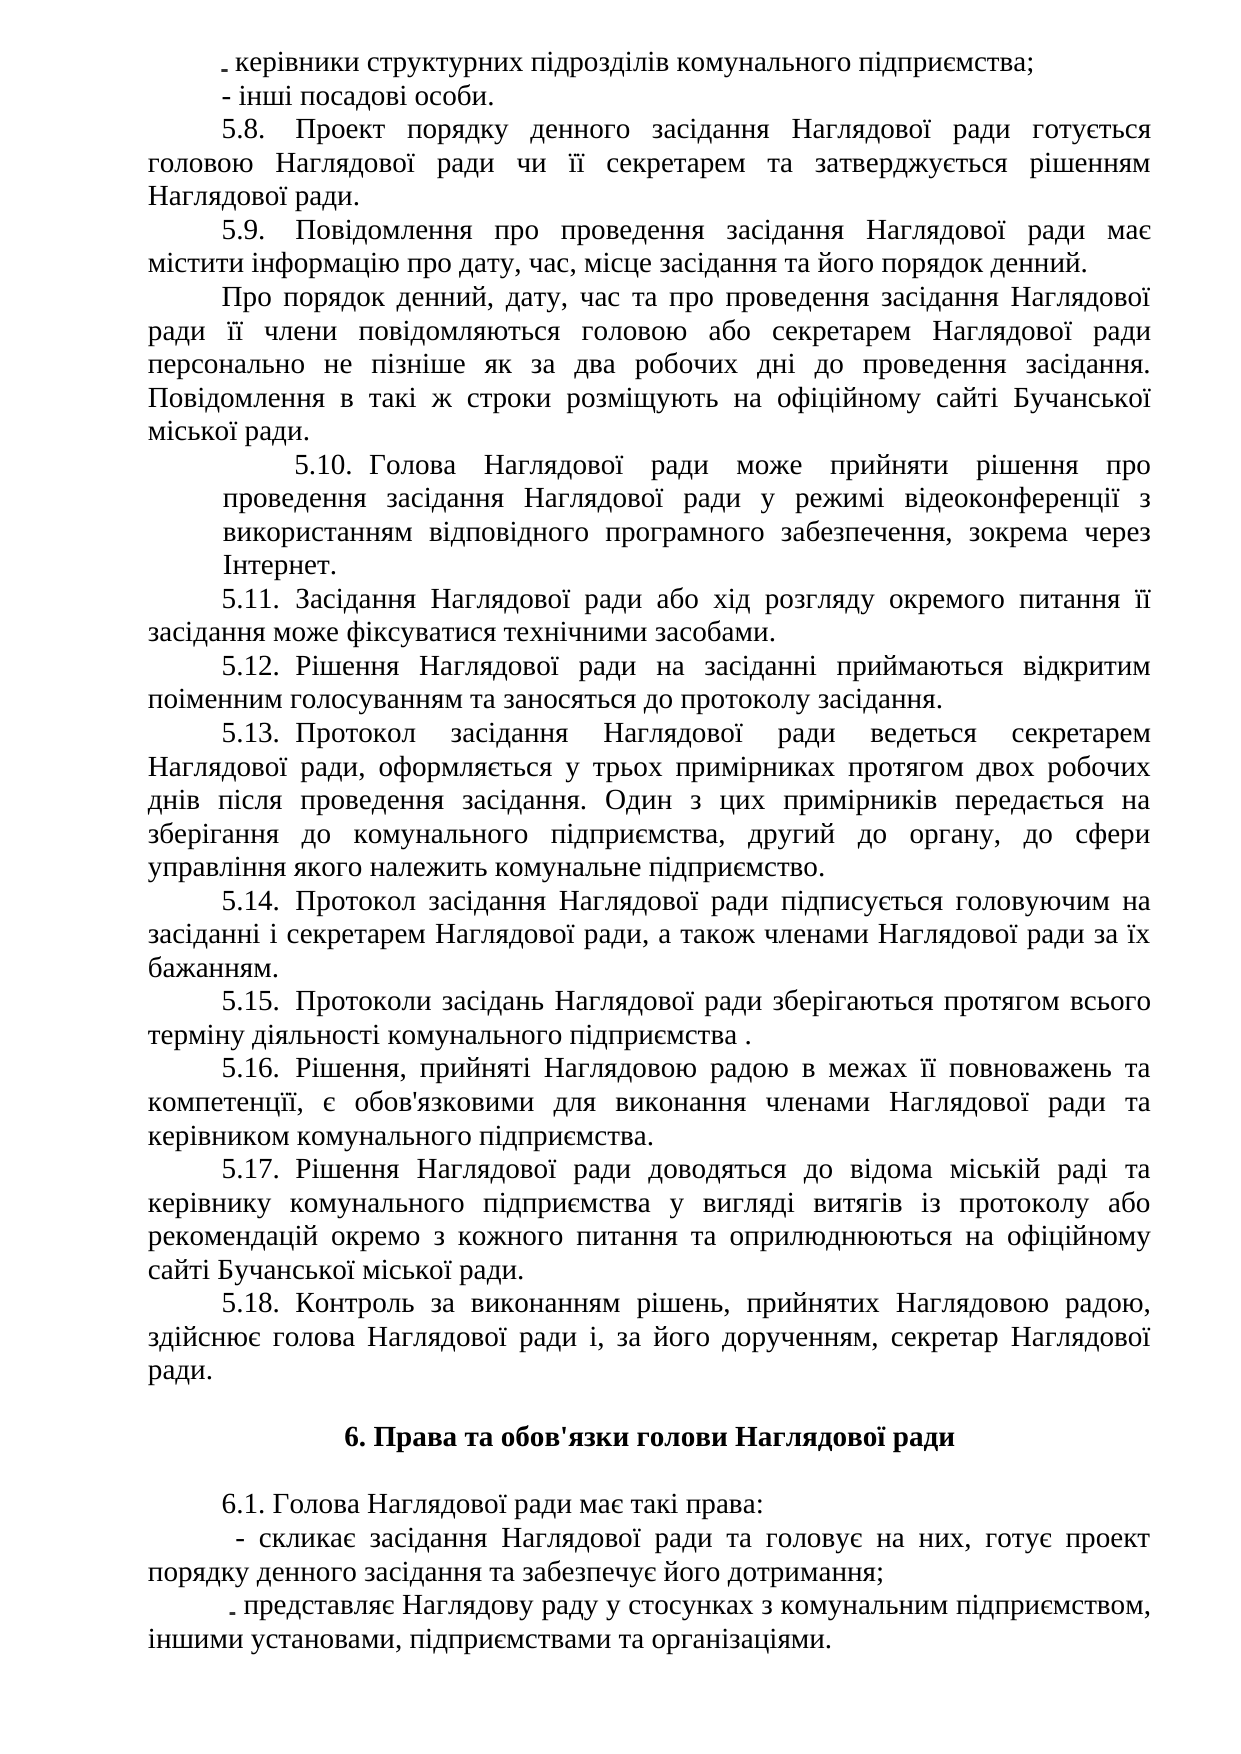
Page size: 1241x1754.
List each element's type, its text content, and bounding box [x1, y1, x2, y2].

list Голова Наглядової ради може прийняти рішення про проведення засідання Наглядової ради у режимі відеоконференції з використанням відповідного програмного забезпечення, зокрема через Інтернет. [223, 447, 1152, 581]
text Про порядок денний, дату, час та про проведення засідання Наглядової ради її члени повідомляються головою або секретарем Наглядової ради персонально не пізніше як за два робочих дні до проведення засідання. Повідомлення в такі ж строки розміщують на офіційному сайті Бучанської міської ради. [148, 279, 1152, 447]
text - скликає засідання Наглядової ради та головує на них, готує проект порядку денного засідання та забезпечує його дотримання; [148, 1520, 1152, 1587]
list Повідомлення про проведення засідання Наглядової ради має містити інформацію про дату, час, місце засідання та його порядок денний. [148, 212, 1152, 279]
list Контроль за виконанням рішень, прийнятих Наглядовою радою, здійснює голова Наглядової ради i, за його дорученням, секретар Наглядової ради. [148, 1285, 1152, 1386]
list Протокол засідання Наглядової ради підписується головуючим на засіданні i секретарем Наглядової ради, а також членами Наглядової ради за їх бажанням. [148, 883, 1152, 983]
text керівники структурних підрозділів комунального підприємства; [148, 44, 1152, 78]
text 6.1. Голова Наглядової ради має такі права: [148, 1487, 1152, 1520]
list Рішення Наглядової ради доводяться до відома міській раді та керівнику комунального підприємства у вигляді витягів із протоколу або рекомендацій окремо з кожного питання та оприлюднюються на офіційному caйті Бучанської міської ради. [148, 1151, 1152, 1285]
text - інші посадові особи. [148, 78, 1152, 111]
list Засідання Наглядової ради або хід розгляду окремого питання її засідання може фіксуватися технічними засобами. [148, 581, 1152, 648]
list Протокол засідання Наглядової ради ведеться секретарем Наглядової ради, оформляється у трьох примірниках протягом двох робочих днів після проведення засідання. Один з цих примірників передається на зберігання до комунального підприємства, другий до органу, до сфери управління якого належить комунальне підприємство. [148, 715, 1152, 883]
list Проект порядку денного засідання Наглядової ради готується головою Наглядової ради чи її секретарем та затверджується рішенням Наглядової ради. [148, 111, 1152, 212]
list Рішення Наглядової ради на засіданні приймаються відкритим поіменним голосуванням та заносяться до протоколу засідання. [148, 648, 1152, 715]
list Протоколи засідань Наглядової ради зберігаються протягом всього терміну діяльності комунального підприємства . [148, 983, 1152, 1051]
text представляє Наглядову раду у стосунках з комунальним підприємством, іншими установами, підприємствами та організаціями. [148, 1587, 1152, 1654]
list Рішення, прийняті Наглядовою радою в межах її повноважень та компетенцїї, є обов'язковими для виконання членами Наглядової ради та керівником комунального підприємства. [148, 1051, 1152, 1151]
text 6. Права та обов'язки голови Наглядової ради [148, 1419, 1152, 1453]
